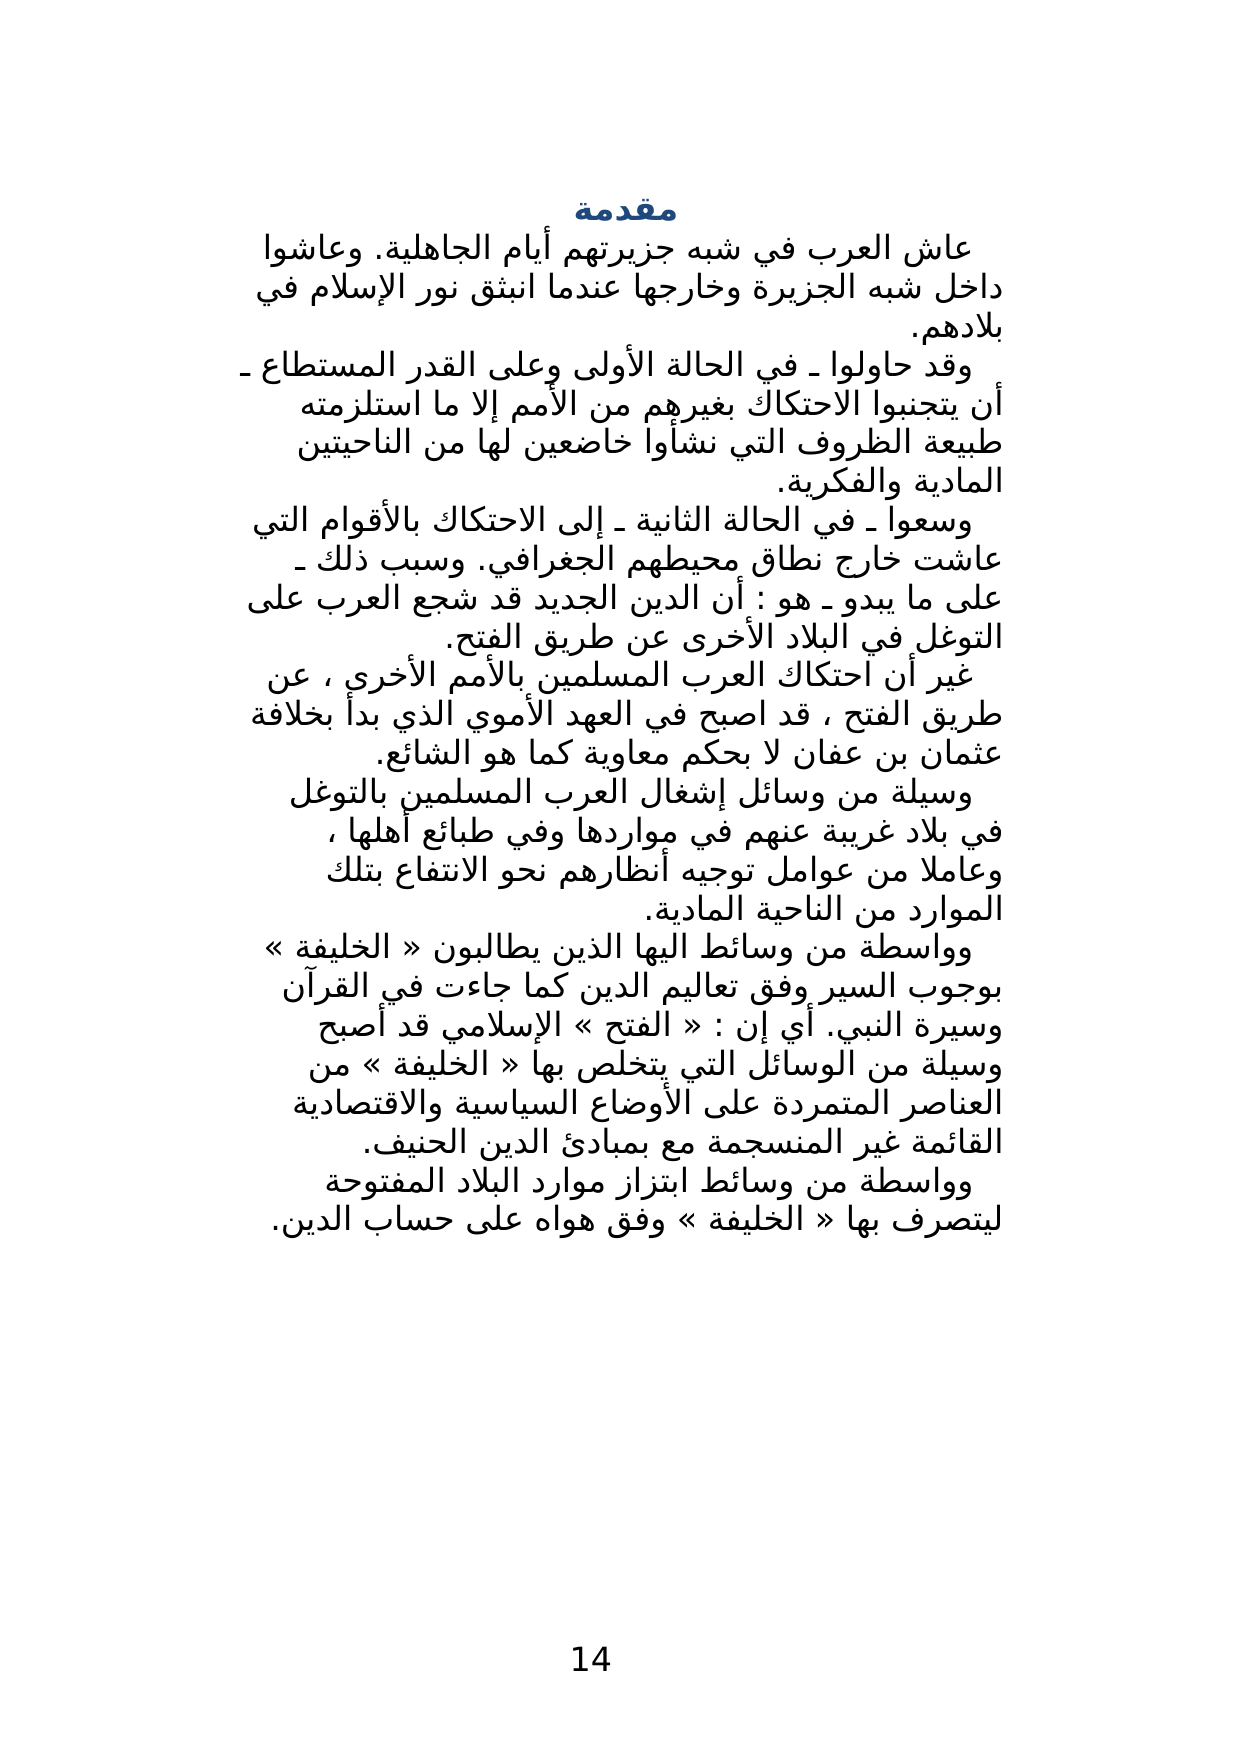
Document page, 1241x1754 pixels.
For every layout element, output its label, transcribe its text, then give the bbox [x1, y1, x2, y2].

text وواسطة من وسائط اليها الذين يطالبون « الخليفة » بوجوب السير وفق تعاليم الدين كما جاءت في القرآن وسيرة النبي. أي إن : « الفتح » الإسلامي قد أصبح وسيلة من الوسائل التي يتخلص بها « الخليفة » من العناصر المتمردة على الأوضاع السياسية والاقتصادية القائمة غير المنسجمة مع بمبادئ الدين الحنيف. [236, 928, 1004, 1161]
text وسعوا ـ في الحالة الثانية ـ إلى الاحتكاك بالأقوام التي عاشت خارج نطاق محيطهم الجغرافي. وسبب ذلك ـ على ما يبدو ـ هو : أن الدين الجديد قد شجع العرب على التوغل في البلاد الأخرى عن طريق الفتح. [236, 501, 1004, 656]
text وقد حاولوا ـ في الحالة الأولى وعلى القدر المستطاع ـ أن يتجنبوا الاحتكاك بغيرهم من الأمم إلا ما استلزمته طبيعة الظروف التي نشأوا خاضعين لها من الناحيتين المادية والفكرية. [236, 345, 1004, 501]
text عاش العرب في شبه جزيرتهم أيام الجاهلية. وعاشوا داخل شبه الجزيرة وخارجها عندما انبثق نور الإسلام في بلادهم. [236, 228, 1004, 345]
subtitle مقدمة [236, 190, 1004, 228]
text غير أن احتكاك العرب المسلمين بالأمم الأخرى ، عن طريق الفتح ، قد اصبح في العهد الأموي الذي بدأ بخلافة عثمان بن عفان لا بحكم معاوية كما هو الشائع. [236, 656, 1004, 772]
text وسيلة من وسائل إشغال العرب المسلمين بالتوغل في بلاد غريبة عنهم في مواردها وفي طبائع أهلها ، وعاملا من عوامل توجيه أنظارهم نحو الانتفاع بتلك الموارد من الناحية المادية. [236, 772, 1004, 928]
text وواسطة من وسائط ابتزاز موارد البلاد المفتوحة ليتصرف بها « الخليفة » وفق هواه على حساب الدين. [236, 1161, 1004, 1239]
